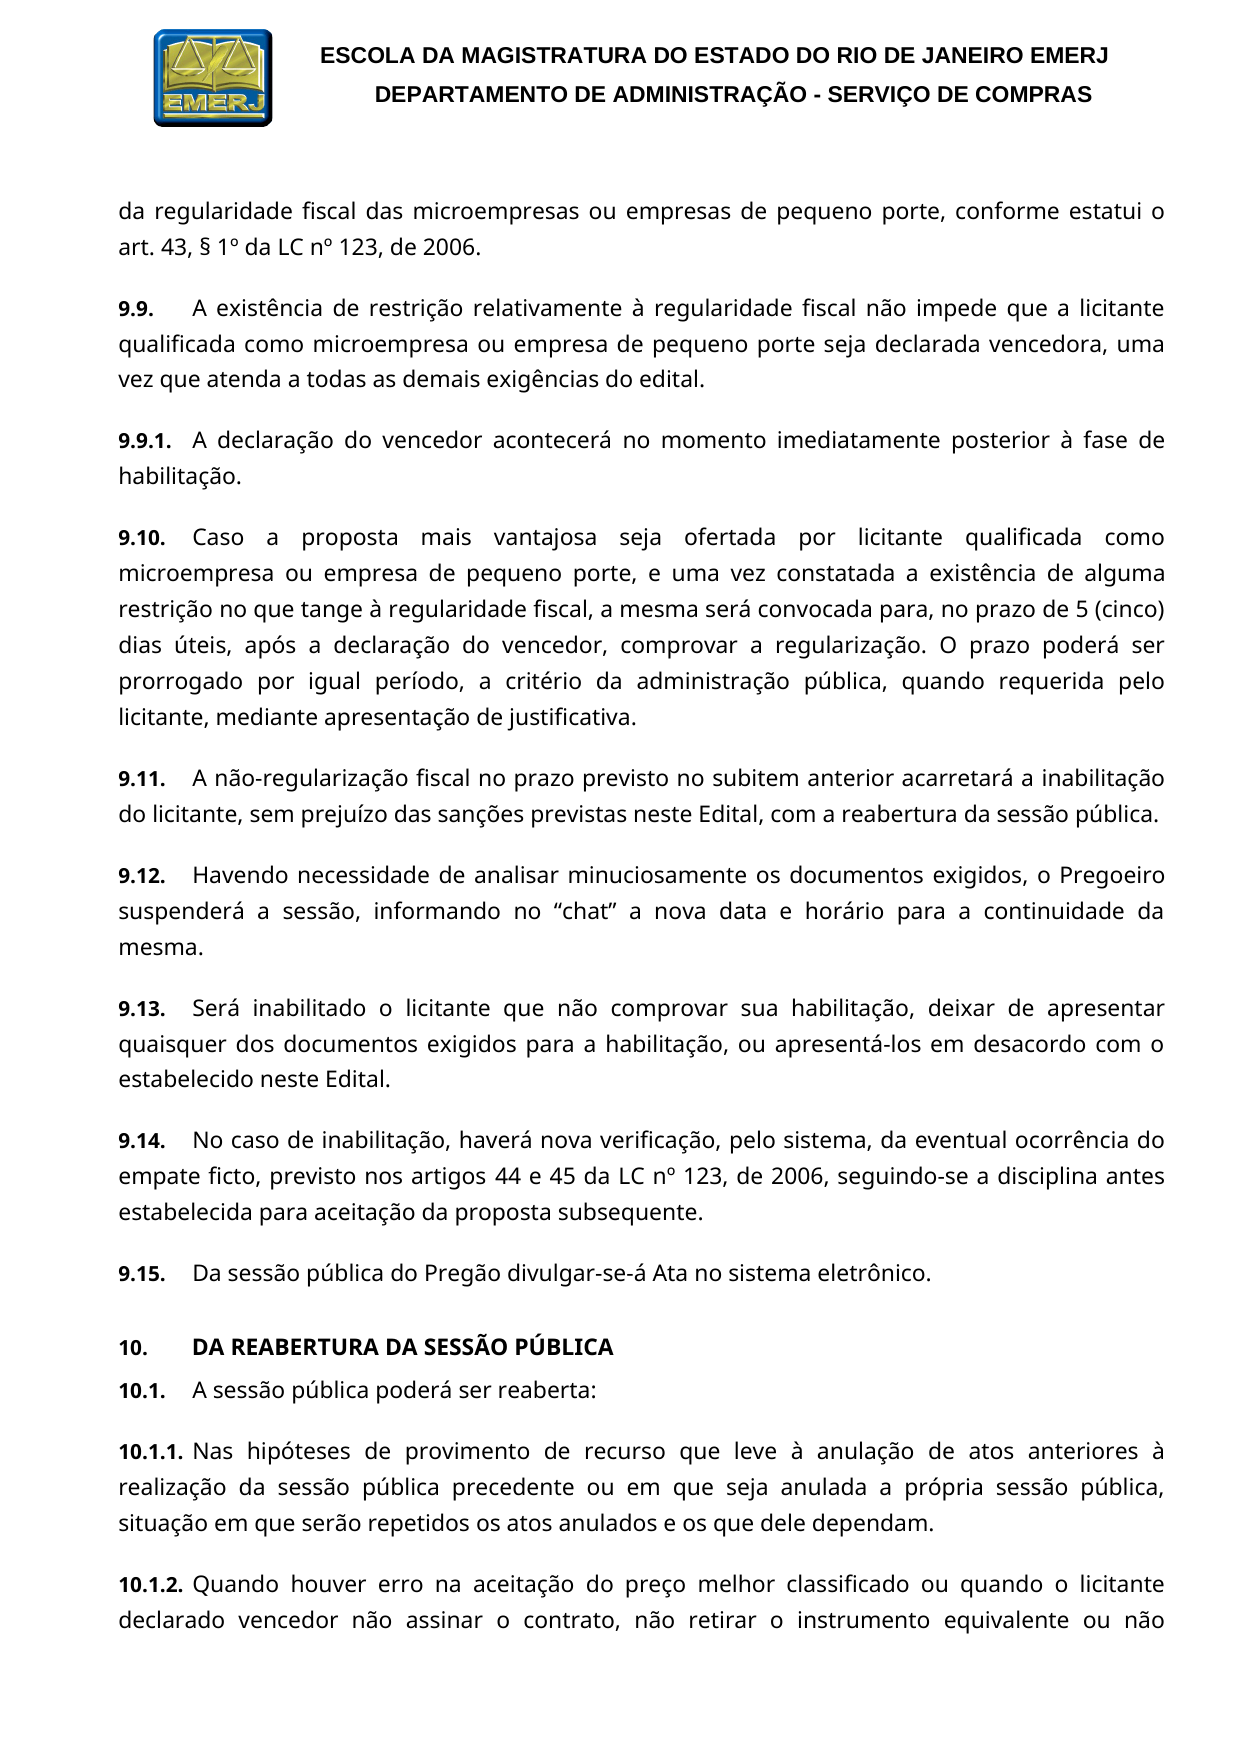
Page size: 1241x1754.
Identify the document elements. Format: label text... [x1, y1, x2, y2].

list A declaração do vencedor acontecerá no momento imediatamente posterior à fase de habilitação. [118, 424, 1166, 492]
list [118, 195, 1166, 262]
list No caso de inabilitação, haverá nova verificação, pelo sistema, da eventual ocorrência do empate ficto, previsto nos artigos 44 e 45 da LC nº 123, de 2006, seguindo-se a disciplina antes estabelecida para aceitação da proposta subsequente. [118, 1124, 1166, 1227]
list DA REABERTURA DA SESSÃO PÚBLICA [118, 1331, 1166, 1362]
list A não-regularização fiscal no prazo previsto no subitem anterior acarretará a inabilitação do licitante, sem prejuízo das sanções previstas neste Edital, com a reabertura da sessão pública. [118, 762, 1166, 829]
list Nas hipóteses de provimento de recurso que leve à anulação de atos anteriores à realização da sessão pública precedente ou em que seja anulada a própria sessão pública, situação em que serão repetidos os atos anulados e os que dele dependam. [118, 1435, 1166, 1538]
list Será inabilitado o licitante que não comprovar sua habilitação, deixar de apresentar quaisquer dos documentos exigidos para a habilitação, ou apresentá-los em desacordo com o estabelecido neste Edital. [118, 992, 1166, 1095]
list Havendo necessidade de analisar minuciosamente os documentos exigidos, o Pregoeiro suspenderá a sessão, informando no “chat” a nova data e horário para a continuidade da mesma. [118, 859, 1166, 962]
list Da sessão pública do Pregão divulgar-se-á Ata no sistema eletrônico. [118, 1257, 1166, 1288]
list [118, 1568, 1166, 1635]
list A sessão pública poderá ser reaberta: [118, 1374, 1166, 1406]
list A existência de restrição relativamente à regularidade fiscal não impede que a licitante qualificada como microempresa ou empresa de pequeno porte seja declarada vencedora, uma vez que atenda a todas as demais exigências do edital. [118, 292, 1166, 395]
list Caso a proposta mais vantajosa seja ofertada por licitante qualificada como microempresa ou empresa de pequeno porte, e uma vez constatada a existência de alguma restrição no que tange à regularidade fiscal, a mesma será convocada para, no prazo de 5 (cinco) dias úteis, após a declaração do vencedor, comprovar a regularização. O prazo poderá ser prorrogado por igual período, a critério da administração pública, quando requerida pelo licitante, mediante apresentação de justificativa. [118, 521, 1166, 732]
